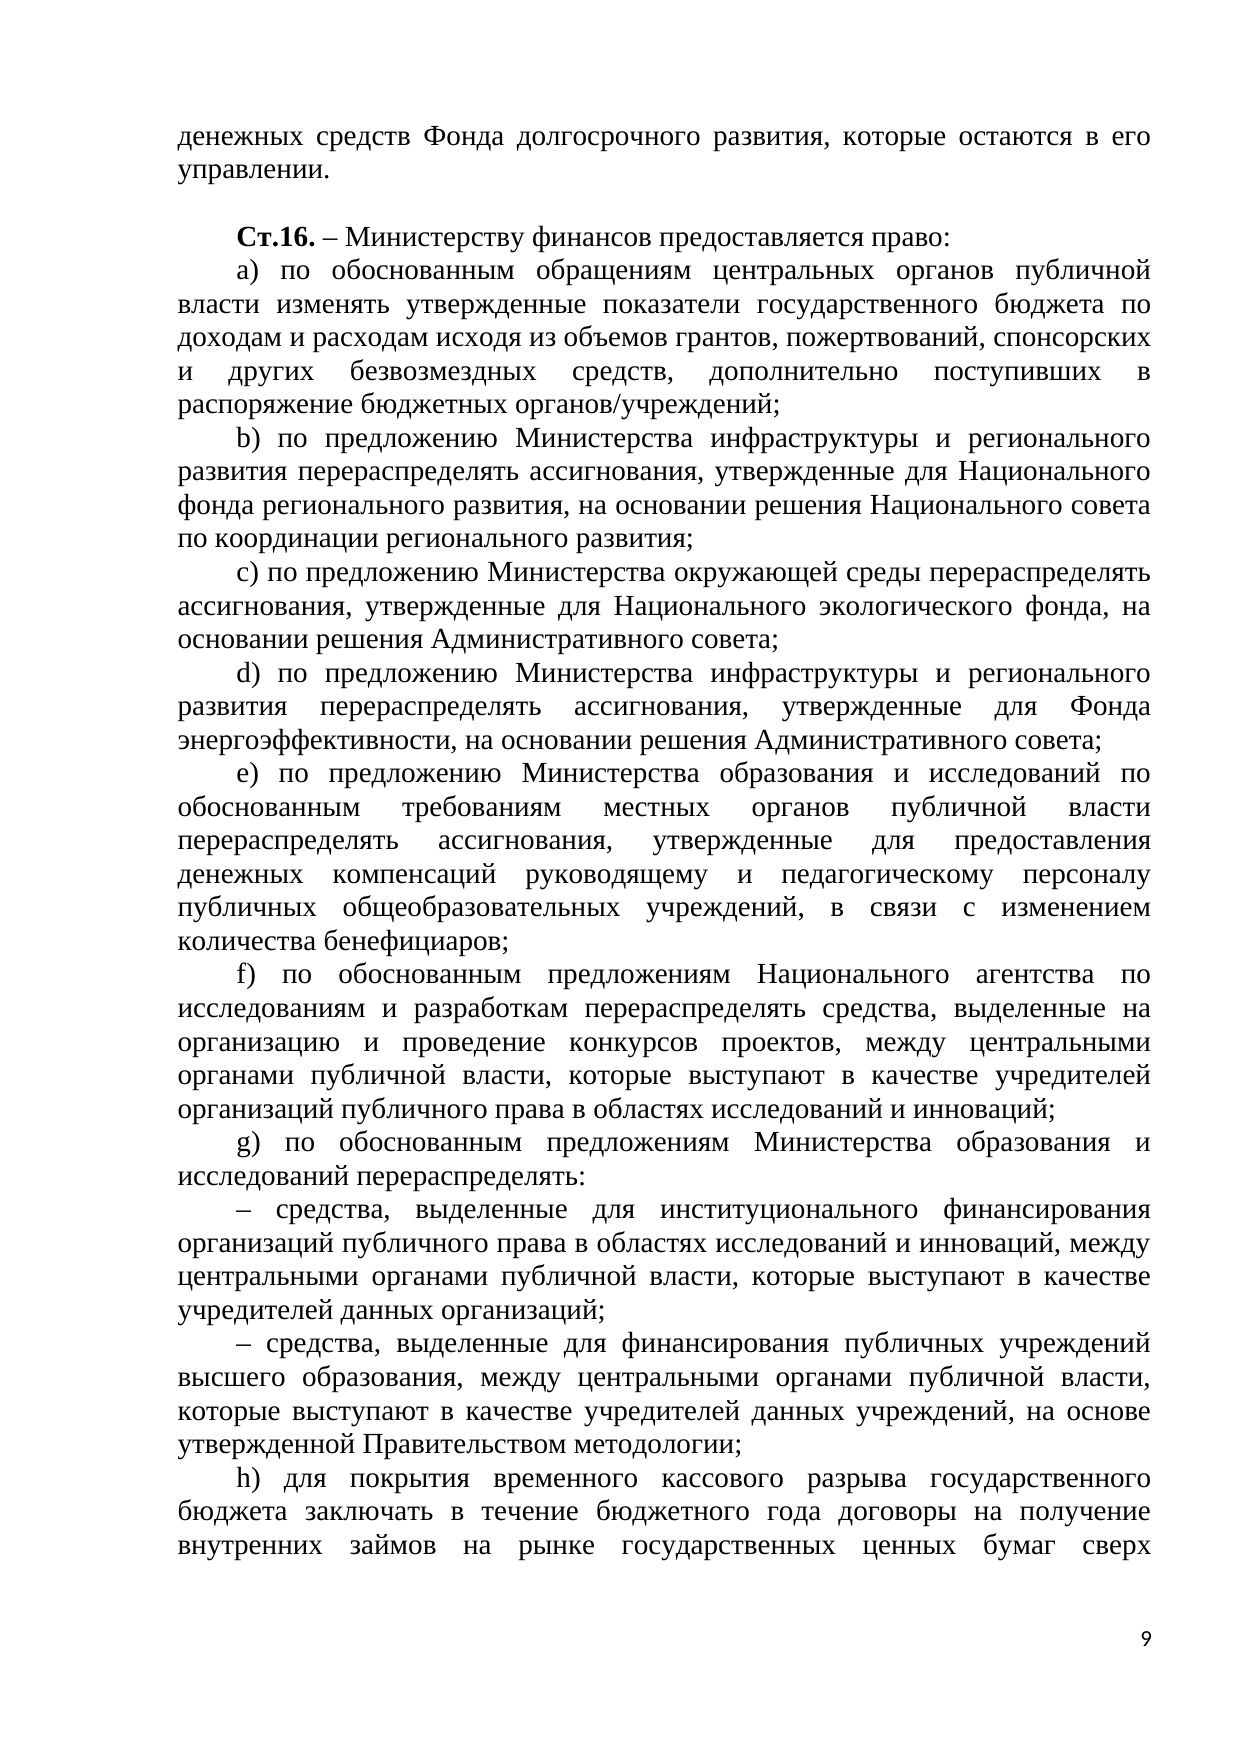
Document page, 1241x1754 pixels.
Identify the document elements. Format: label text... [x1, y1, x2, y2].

text – средства, выделенные для финансирования публичных учреждений высшего образования, между центральными органами публичной власти, которые выступают в качестве учредителей данных учреждений, на основе утвержденной Правительством методологии; [177, 1326, 1152, 1460]
text a) по обоснованным обращениям центральных органов публичной власти изменять утвержденные показатели государственного бюджета по доходам и расходам исходя из объемов грантов, пожертвований, спонсорских и других безвозмездных средств, дополнительно поступивших в распоряжение бюджетных органов/учреждений; [177, 252, 1152, 420]
text d) по предложению Министерства инфраструктуры и регионального развития перераспределять ассигнования, утвержденные для Фонда энергоэффективности, на основании решения Административного совета; [177, 655, 1152, 755]
text e) по предложению Министерства образования и исследований по обоснованным требованиям местных органов публичной власти перераспределять ассигнования, утвержденные для предоставления денежных компенсаций руководящему и педагогическому персоналу публичных общеобразовательных учреждений, в связи с изменением количества бенефициаров; [177, 755, 1152, 957]
text b) по предложению Министерства инфраструктуры и регионального развития перераспределять ассигнования, утвержденные для Национального фонда регионального развития, на основании решения Национального совета по координации регионального развития; [177, 420, 1152, 554]
text c) по предложению Министерства окружающей среды перераспределять ассигнования, утвержденные для Национального экологического фонда, на основании решения Административного совета; [177, 554, 1152, 655]
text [177, 118, 1152, 185]
text f) по обоснованным предложениям Национального агентства по исследованиям и разработкам перераспределять средства, выделенные на организацию и проведение конкурсов проектов, между центральными органами публичной власти, которые выступают в качестве учредителей организаций публичного права в областях исследований и инноваций; [177, 957, 1152, 1124]
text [177, 1460, 1152, 1560]
text – средства, выделенные для институционального финансирования организаций публичного права в областях исследований и инноваций, между центральными органами публичной власти, которые выступают в качестве учредителей данных организаций; [177, 1191, 1152, 1326]
text Ст.16. – Министерству финансов предоставляется право: [177, 219, 1152, 252]
text g) по обоснованным предложениям Министерства образования и исследований перераспределять: [177, 1124, 1152, 1191]
